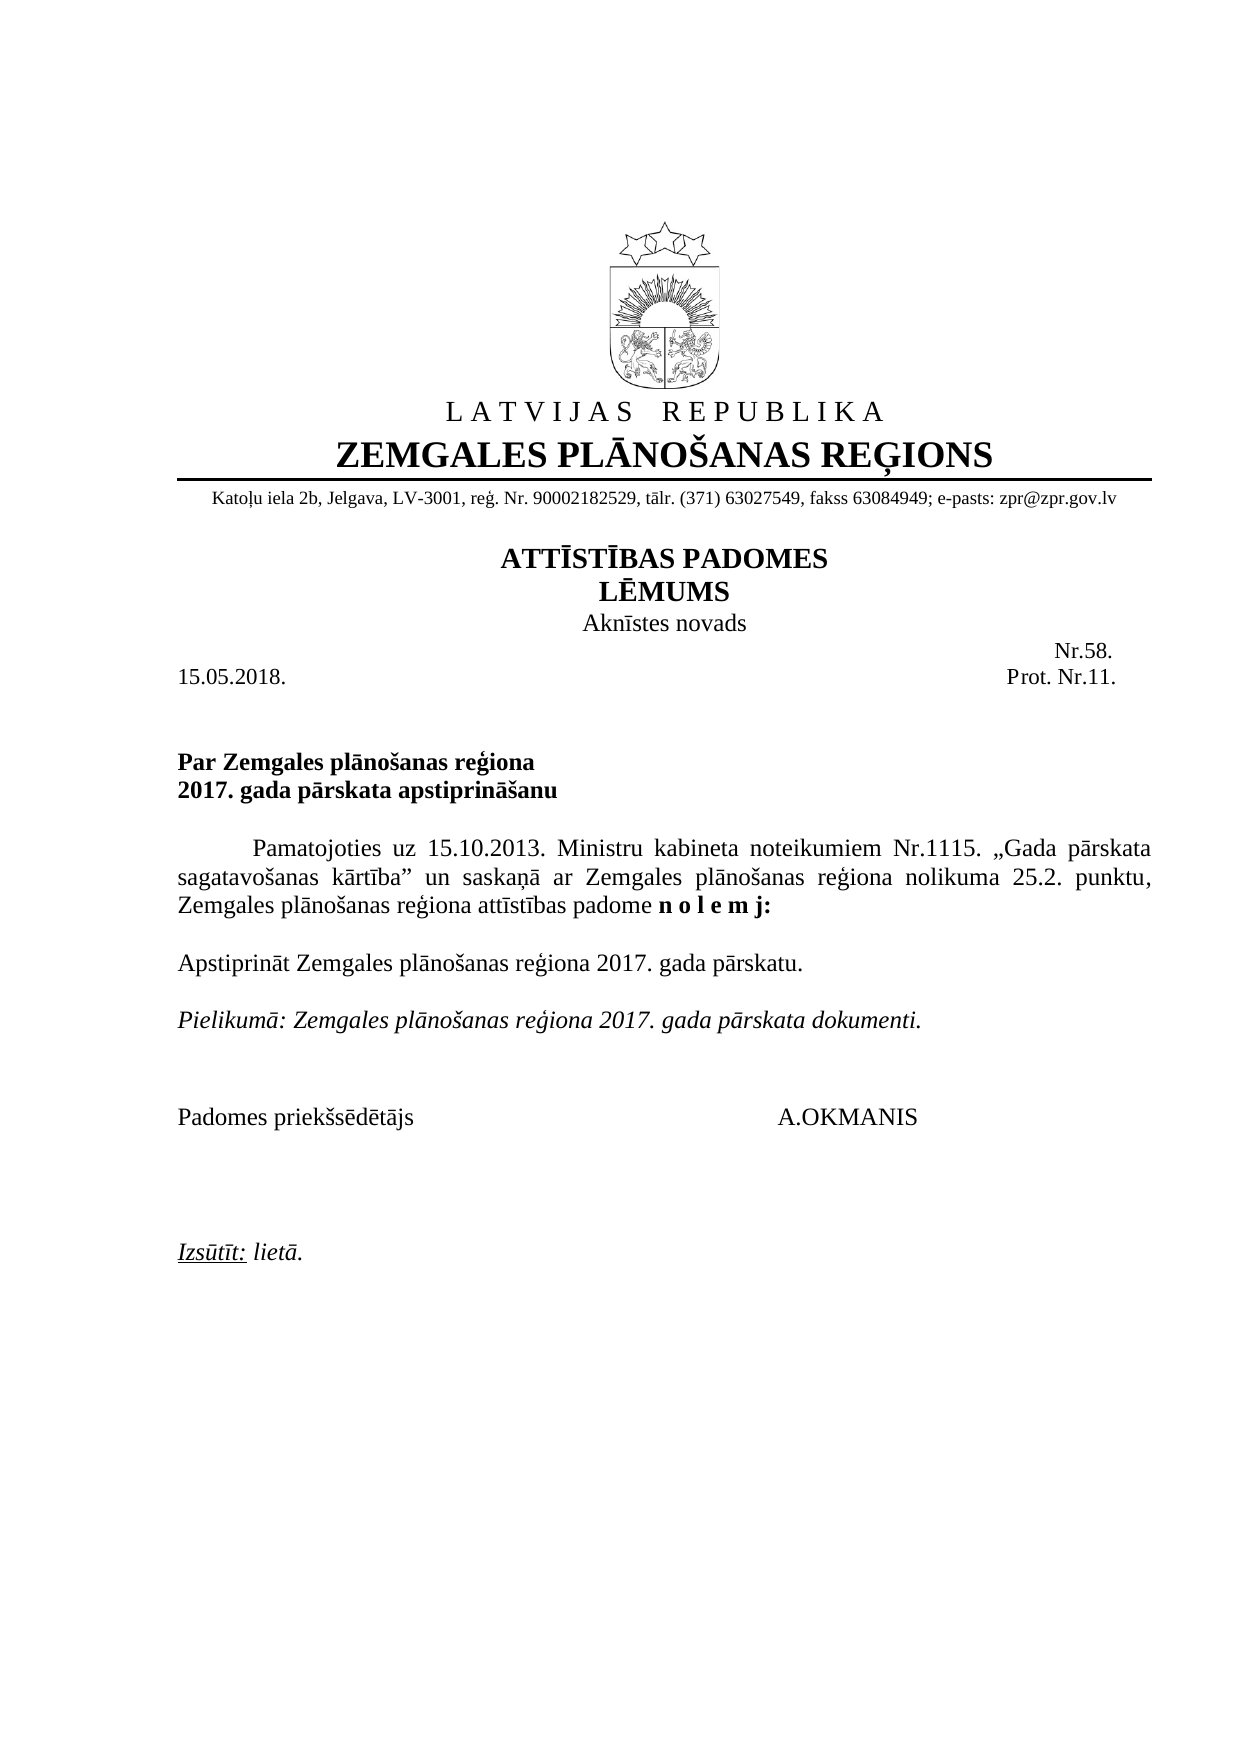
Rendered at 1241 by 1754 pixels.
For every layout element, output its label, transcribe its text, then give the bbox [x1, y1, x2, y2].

text Nr.58. [177, 637, 1152, 663]
text 15.05.2018. Prot. Nr.11. [177, 663, 1152, 689]
text ZEMGALES PLĀNOŠANAS REĢIONS [177, 432, 1152, 478]
text Pielikumā: Zemgales plānošanas reģiona 2017. gada pārskata dokumenti. [177, 1006, 1152, 1034]
text 2017. gada pārskata apstiprināšanu [177, 776, 1152, 804]
text Padomes priekšsēdētājs A.OKMANIS [177, 1102, 1152, 1131]
text Aknīstes novads [177, 608, 1152, 637]
text Izsūtīt: lietā. [177, 1237, 1152, 1266]
text L A T V I J A S R E P U B L I K A [177, 394, 1152, 427]
text Apstiprināt Zemgales plānošanas reģiona 2017. gada pārskatu. [177, 948, 1152, 977]
text Katoļu iela 2b, Jelgava, LV-3001, reģ. Nr. 90002182529, tālr. (371) 63027549, fakss 63084949; e-pasts: zpr@zpr.gov.lv [177, 487, 1152, 509]
picture [609, 221, 720, 389]
text Par Zemgales plānošanas reģiona [177, 747, 1152, 776]
title Pamatojoties uz 15.10.2013. Ministru kabineta noteikumiem Nr.1115. „Gada pārskata sagatavošanas kārtība” un saskaņā ar Zemgales plānošanas reģiona nolikuma 25.2. punktu, Zemgales plānošanas reģiona attīstības padome n o l e m j: [177, 833, 1152, 919]
text LĒMUMS [177, 574, 1152, 608]
text ATTĪSTĪBAS PADOMES [177, 541, 1152, 574]
